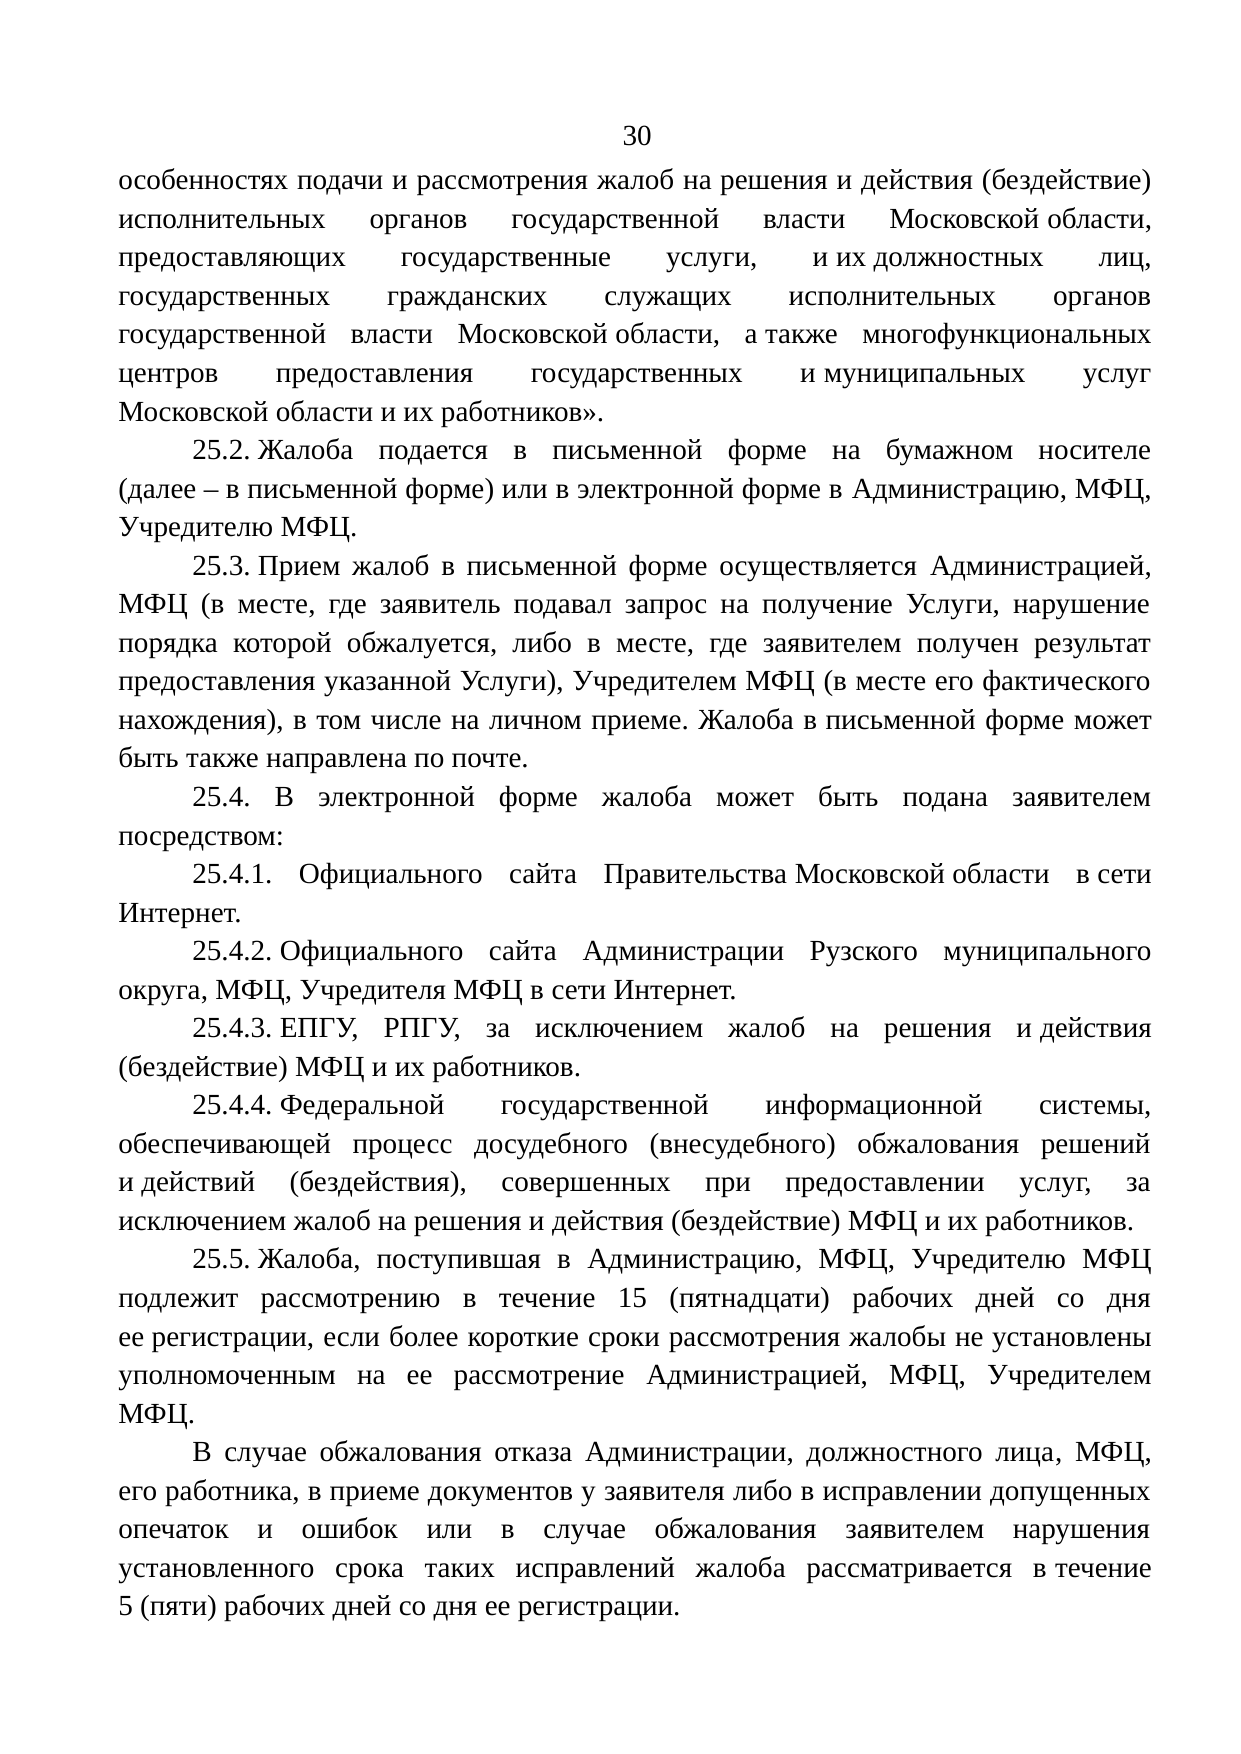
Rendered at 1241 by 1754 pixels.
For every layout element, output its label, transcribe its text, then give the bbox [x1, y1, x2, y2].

text 25.4.3. ЕПГУ, РПГУ, за исключением жалоб на решения и действия (бездействие) МФЦ и их работников. [118, 1010, 1152, 1082]
text В случае обжалования отказа Администрации, должностного лица, МФЦ, его работника, в приеме документов у заявителя либо в исправлении допущенных опечаток и ошибок или в случае обжалования заявителем нарушения установленного срока таких исправлений жалоба рассматривается в течение 5 (пяти) рабочих дней со дня ее регистрации. [118, 1434, 1152, 1622]
text 25.4.2. Официального сайта Администрации Рузского муниципального округа, МФЦ, Учредителя МФЦ в сети Интернет. [118, 933, 1152, 1005]
text 25.4.4. Федеральной государственной информационной системы, обеспечивающей процесс досудебного (внесудебного) обжалования решений и действий (бездействия), совершенных при предоставлении услуг, за исключением жалоб на решения и действия (бездействие) МФЦ и их работников. [118, 1087, 1152, 1237]
text 25.4.1. Официального сайта Правительства Московской области в сети Интернет. [118, 856, 1152, 928]
text 25.4. В электронной форме жалоба может быть подана заявителем посредством: [118, 779, 1152, 851]
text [118, 162, 1152, 427]
text 25.3. Прием жалоб в письменной форме осуществляется Администрацией, МФЦ (в месте, где заявитель подавал запрос на получение Услуги, нарушение порядка которой обжалуется, либо в месте, где заявителем получен результат предоставления указанной Услуги), Учредителем МФЦ (в месте его фактического нахождения), в том числе на личном приеме. Жалоба в письменной форме может быть также направлена по почте. [118, 548, 1152, 774]
text 25.5. Жалоба, поступившая в Администрацию, МФЦ, Учредителю МФЦ подлежит рассмотрению в течение 15 (пятнадцати) рабочих дней со дня ее регистрации, если более короткие сроки рассмотрения жалобы не установлены уполномоченным на ее рассмотрение Администрацией, МФЦ, Учредителем МФЦ. [118, 1242, 1152, 1429]
text 25.2. Жалоба подается в письменной форме на бумажном носителе (далее – в письменной форме) или в электронной форме в Администрацию, МФЦ, Учредителю МФЦ. [118, 432, 1152, 543]
